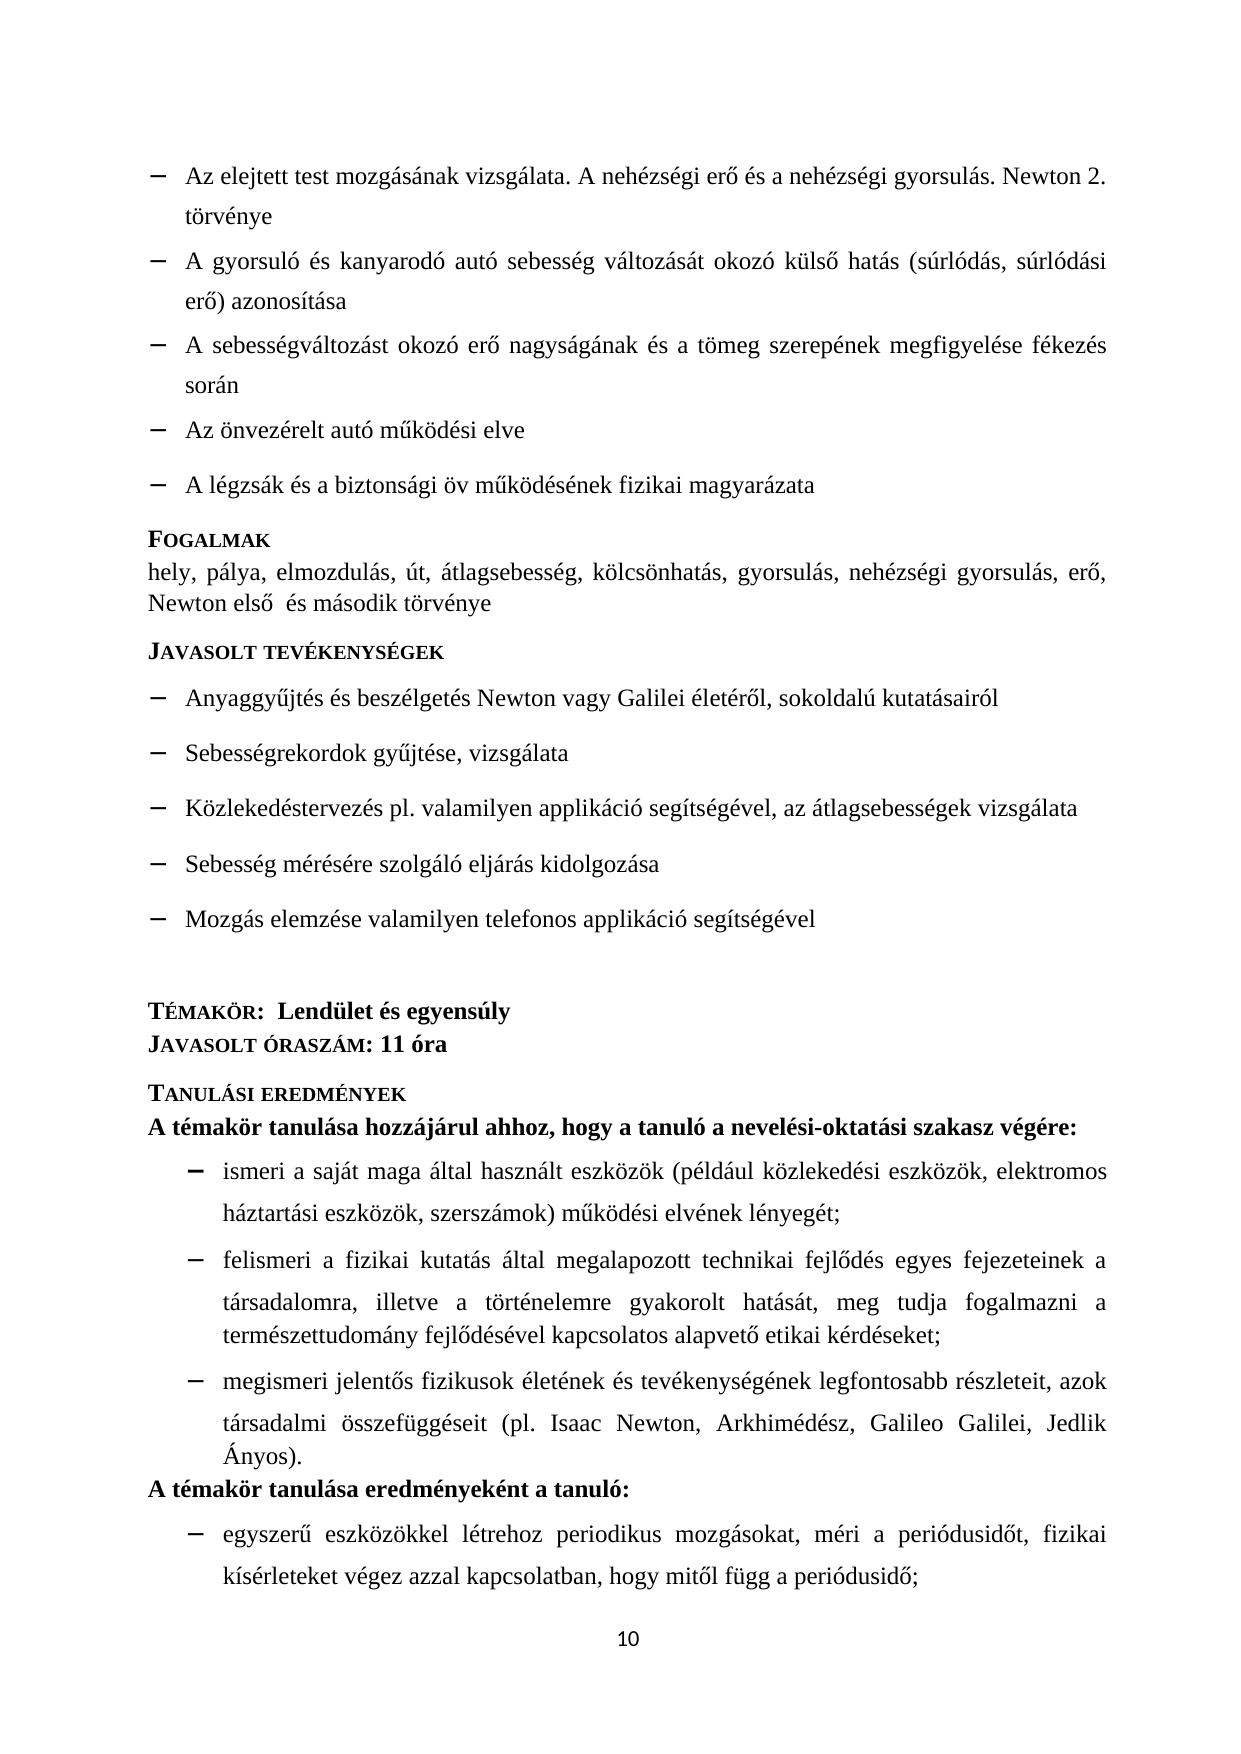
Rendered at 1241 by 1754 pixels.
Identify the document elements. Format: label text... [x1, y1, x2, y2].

list ismeri a saját maga által használt eszközök (például közlekedési eszközök, elektromos háztartási eszközök, szerszámok) működési elvének lényegét; [185, 1143, 1107, 1227]
text Az önvezérelt autó működési elve [148, 401, 1107, 453]
text Témakör: Lendület és egyensúly [148, 996, 1107, 1024]
text Közlekedéstervezés pl. valamilyen applikáció segítségével, az átlagsebességek vizsgálata [148, 780, 1107, 831]
text Sebességrekordok gyűjtése, vizsgálata [148, 724, 1107, 776]
subtitle Fogalmak [148, 524, 1107, 553]
text Mozgás elemzése valamilyen telefonos applikáció segítségével [148, 891, 1107, 942]
text Javasolt óraszám: 11 óra [148, 1029, 1107, 1058]
text Az elejtett test mozgásának vizsgálata. A nehézségi erő és a nehézségi gyorsulás. Newton 2. törvénye [148, 148, 1107, 230]
text A témakör tanulása hozzájárul ahhoz, hogy a tanuló a nevelési-oktatási szakasz végére: [148, 1112, 1107, 1140]
list megismeri jelentős fizikusok életének és tevékenységének legfontosabb részleteit, azok társadalmi összefüggéseit (pl. Isaac Newton, Arkhimédész, Galileo Galilei, Jedlik Ányos). [185, 1353, 1107, 1470]
subtitle Tanulási eredmények [148, 1078, 1107, 1107]
subtitle Javasolt tevékenységek [148, 636, 1107, 665]
text Anyaggyűjtés és beszélgetés Newton vagy Galilei életéről, sokoldalú kutatásairól [148, 669, 1107, 721]
text Sebesség mérésére szolgáló eljárás kidolgozása [148, 835, 1107, 886]
text A légzsák és a biztonsági öv működésének fizikai magyarázata [148, 457, 1107, 508]
text hely, pálya, elmozdulás, út, átlagsebesség, kölcsönhatás, gyorsulás, nehézségi gyorsulás, erő, Newton első és második törvénye [148, 557, 1107, 617]
list felismeri a fizikai kutatás által megalapozott technikai fejlődés egyes fejezeteinek a társadalomra, illetve a történelemre gyakorolt hatását, meg tudja fogalmazni a természettudomány fejlődésével kapcsolatos alapvető etikai kérdéseket; [185, 1231, 1107, 1348]
text A sebességváltozást okozó erő nagyságának és a tömeg szerepének megfigyelése fékezés során [148, 317, 1107, 399]
text A témakör tanulása eredményeként a tanuló: [148, 1474, 1107, 1503]
list egyszerű eszközökkel létrehoz periodikus mozgásokat, méri a periódusidőt, fizikai kísérleteket végez azzal kapcsolatban, hogy mitől függ a periódusidő; [185, 1505, 1107, 1589]
text A gyorsuló és kanyarodó autó sebesség változását okozó külső hatás (súrlódás, súrlódási erő) azonosítása [148, 232, 1107, 314]
